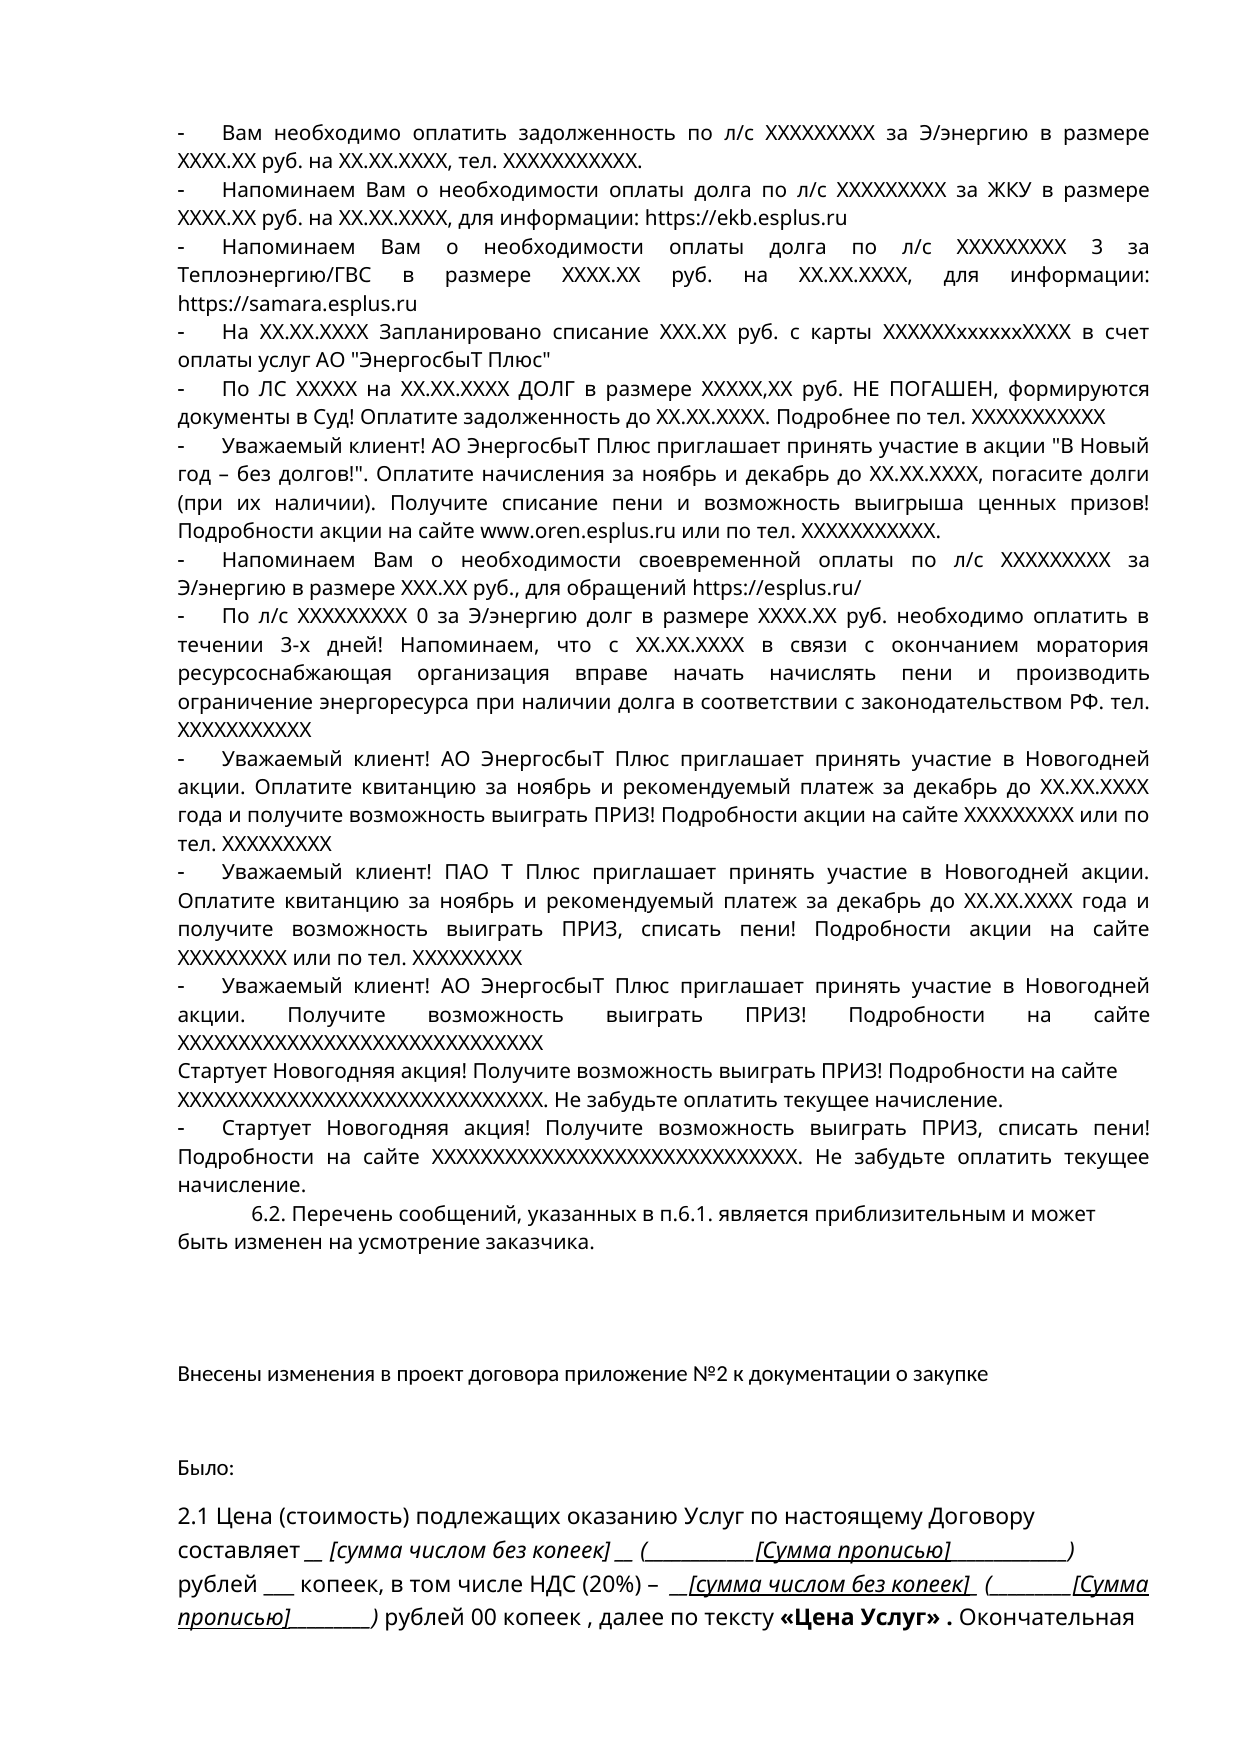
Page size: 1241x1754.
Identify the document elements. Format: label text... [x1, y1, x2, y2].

text Внесены изменения в проект договора приложение №2 к документации о закупке [177, 1359, 1152, 1387]
list Уважаемый клиент! АО ЭнергосбыТ Плюс приглашает принять участие в Новогодней акции. Получите возможность выиграть ПРИЗ! Подробности на сайте ХХХХХХХХХХХХХХХХХХХХХХХХХХХХХХ [177, 971, 1151, 1057]
list Напоминаем Вам о необходимости оплаты долга по л/с ХХХХХХХХХ 3 за Теплоэнергию/ГВС в размере ХХХХ.ХХ руб. на ХХ.ХХ.ХХХХ, для информации: https://samara.esplus.ru [177, 232, 1151, 317]
list Стартует Новогодняя акция! Получите возможность выиграть ПРИЗ, списать пени! Подробности на сайте ХХХХХХХХХХХХХХХХХХХХХХХХХХХХХХ. Не забудьте оплатить текущее начисление. [177, 1113, 1151, 1199]
list Напоминаем Вам о необходимости своевременной оплаты по л/с ХХХХХХХХХ за Э/энергию в размере ХХХ.ХХ руб., для обращений https://esplus.ru/ [177, 545, 1151, 602]
list По ЛС ХХХХХ на ХХ.ХХ.ХХХХ ДОЛГ в размере ХХХХХ,ХХ руб. НЕ ПОГАШЕН, формируются документы в Суд! Оплатите задолженность до ХХ.ХХ.ХХХХ. Подробнее по тел. ХХХХХХХХХХХ [177, 374, 1151, 431]
list На ХХ.ХХ.ХХХХ Запланировано списание ХХХ.ХХ руб. с карты ХХХХХХxxxxxxХХХХ в счет оплаты услуг АО "ЭнергосбыТ Плюс" [177, 317, 1151, 374]
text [177, 1500, 1152, 1632]
text Стартует Новогодняя акция! Получите возможность выиграть ПРИЗ! Подробности на сайте ХХХХХХХХХХХХХХХХХХХХХХХХХХХХХХ. Не забудьте оплатить текущее начисление. [177, 1057, 1152, 1113]
list Напоминаем Вам о необходимости оплаты долга по л/с ХХХХХХХХХ за ЖКУ в размере ХХХХ.ХХ руб. на ХХ.ХХ.ХХХХ, для информации: https://ekb.esplus.ru [177, 175, 1151, 232]
list Вам необходимо оплатить задолженность по л/с ХХХХХХХХХ за Э/энергию в размере ХХХХ.ХХ руб. на ХХ.ХХ.ХХХХ, тел. ХХХХХХХХХХХ. [177, 118, 1151, 175]
list Уважаемый клиент! АО ЭнергосбыТ Плюс приглашает принять участие в акции "В Новый год – без долгов!". Оплатите начисления за ноябрь и декабрь до ХХ.ХХ.ХХХХ, погасите долги (при их наличии). Получите списание пени и возможность выигрыша ценных призов! Подробности акции на сайте www.oren.esplus.ru или по тел. ХХХХХХХХХХХ. [177, 431, 1151, 545]
text Было: [177, 1453, 1152, 1481]
list По л/с ХХХХХХХХХ 0 за Э/энергию долг в размере ХХХХ.ХХ руб. необходимо оплатить в течении 3-х дней! Напоминаем, что с ХХ.ХХ.ХХХХ в связи с окончанием моратория ресурсоснабжающая организация вправе начать начислять пени и производить ограничение энергоресурса при наличии долга в соответствии с законодательством РФ. тел. ХХХХХХХХХХХ [177, 602, 1151, 744]
list Уважаемый клиент! ПАО Т Плюс приглашает принять участие в Новогодней акции. Оплатите квитанцию за ноябрь и рекомендуемый платеж за декабрь до ХХ.ХХ.ХХХХ года и получите возможность выиграть ПРИЗ, списать пени! Подробности акции на сайте ХХХХХХХХХ или по тел. ХХХХХХХХХ [177, 857, 1151, 971]
text 6.2. Перечень сообщений, указанных в п.6.1. является приблизительным и может быть изменен на усмотрение заказчика. [177, 1199, 1152, 1256]
list Уважаемый клиент! АО ЭнергосбыТ Плюс приглашает принять участие в Новогодней акции. Оплатите квитанцию за ноябрь и рекомендуемый платеж за декабрь до ХХ.ХХ.ХХХХ года и получите возможность выиграть ПРИЗ! Подробности акции на сайте ХХХХХХХХХ или по тел. ХХХХХХХХХ [177, 744, 1151, 857]
